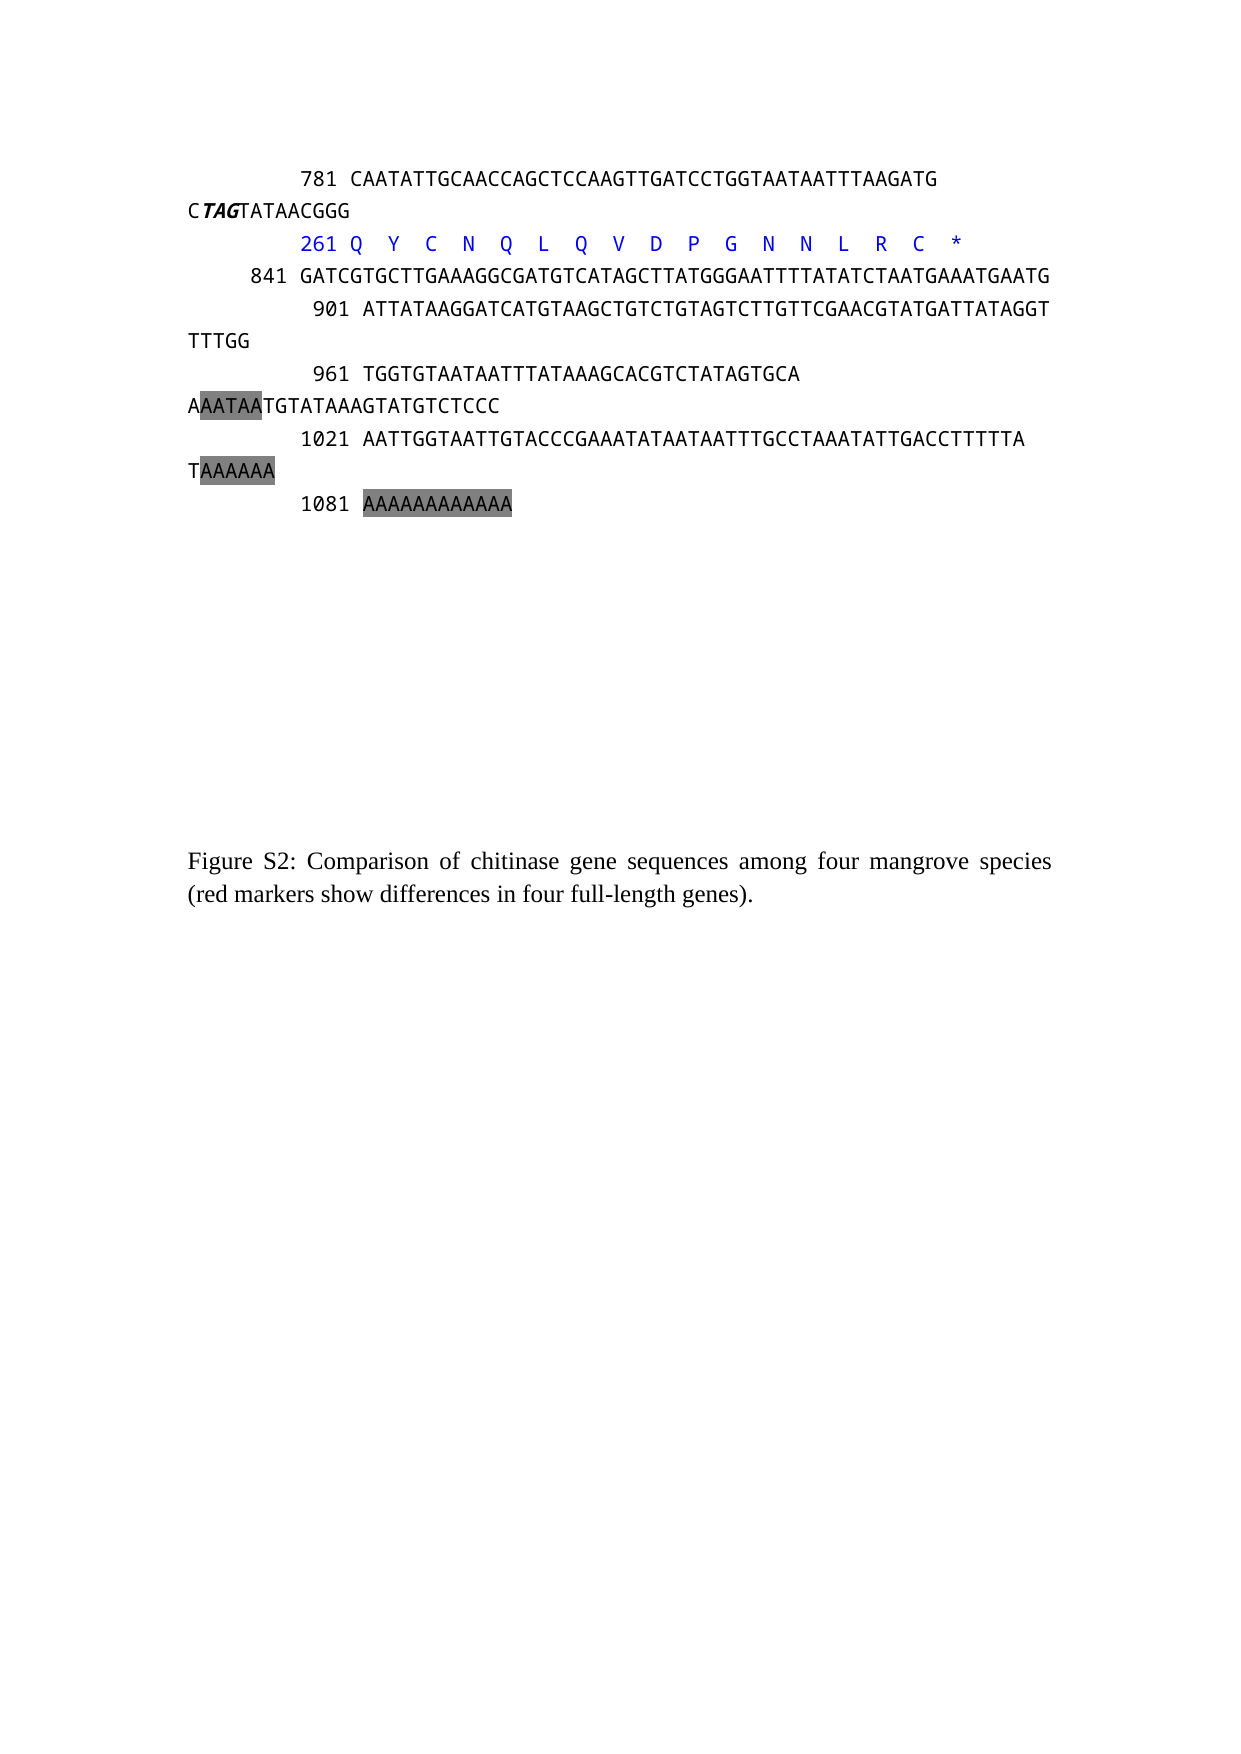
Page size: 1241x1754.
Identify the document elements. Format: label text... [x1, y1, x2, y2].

text 1081 AAAAAAAAAAAA [187, 487, 1053, 519]
text 1021 AATTGGTAATTGTACCCGAAATATAATAATTTGCCTAAATATTGACCTTTTTATAAAAAA [187, 422, 1053, 487]
text 261 Q Y C N Q L Q V D P G N N L R C * [187, 227, 1053, 259]
text 781 CAATATTGCAACCAGCTCCAAGTTGATCCTGGTAATAATTTAAGATGCTAGTATAACGGG [187, 162, 1053, 227]
text 961 TGGTGTAATAATTTATAAAGCACGTCTATAGTGCAAAATAATGTATAAAGTATGTCTCCC [187, 357, 1053, 422]
text 901 ATTATAAGGATCATGTAAGCTGTCTGTAGTCTTGTTCGAACGTATGATTATAGGTTTTGG [187, 292, 1053, 357]
text 841 GATCGTGCTTGAAAGGCGATGTCATAGCTTATGGGAATTTTATATCTAATGAAATGAATG [187, 259, 1053, 292]
text Figure S2: Comparison of chitinase gene sequences among four mangrove species (red markers show differences in four full-length genes). [187, 844, 1053, 909]
